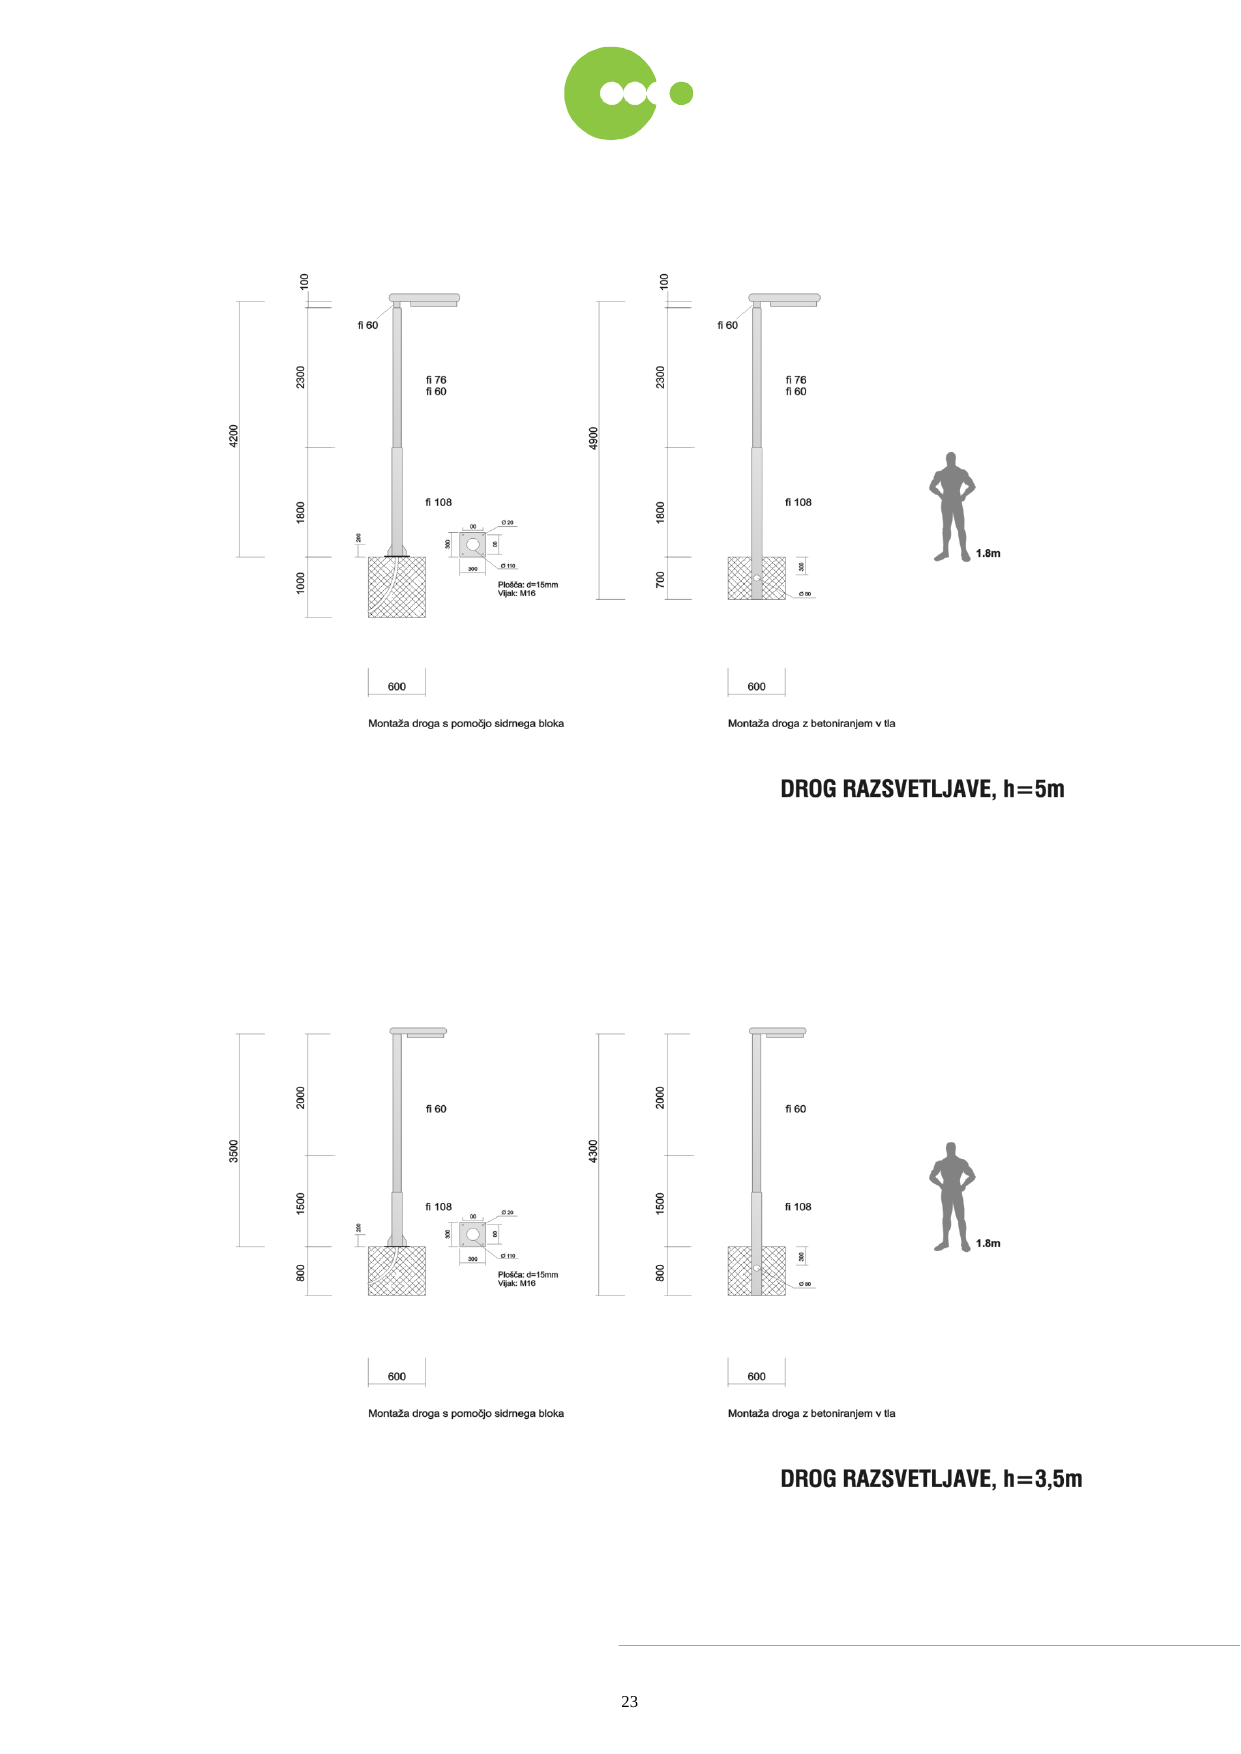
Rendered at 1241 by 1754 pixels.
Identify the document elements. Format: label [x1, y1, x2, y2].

picture [132, 188, 1116, 1525]
